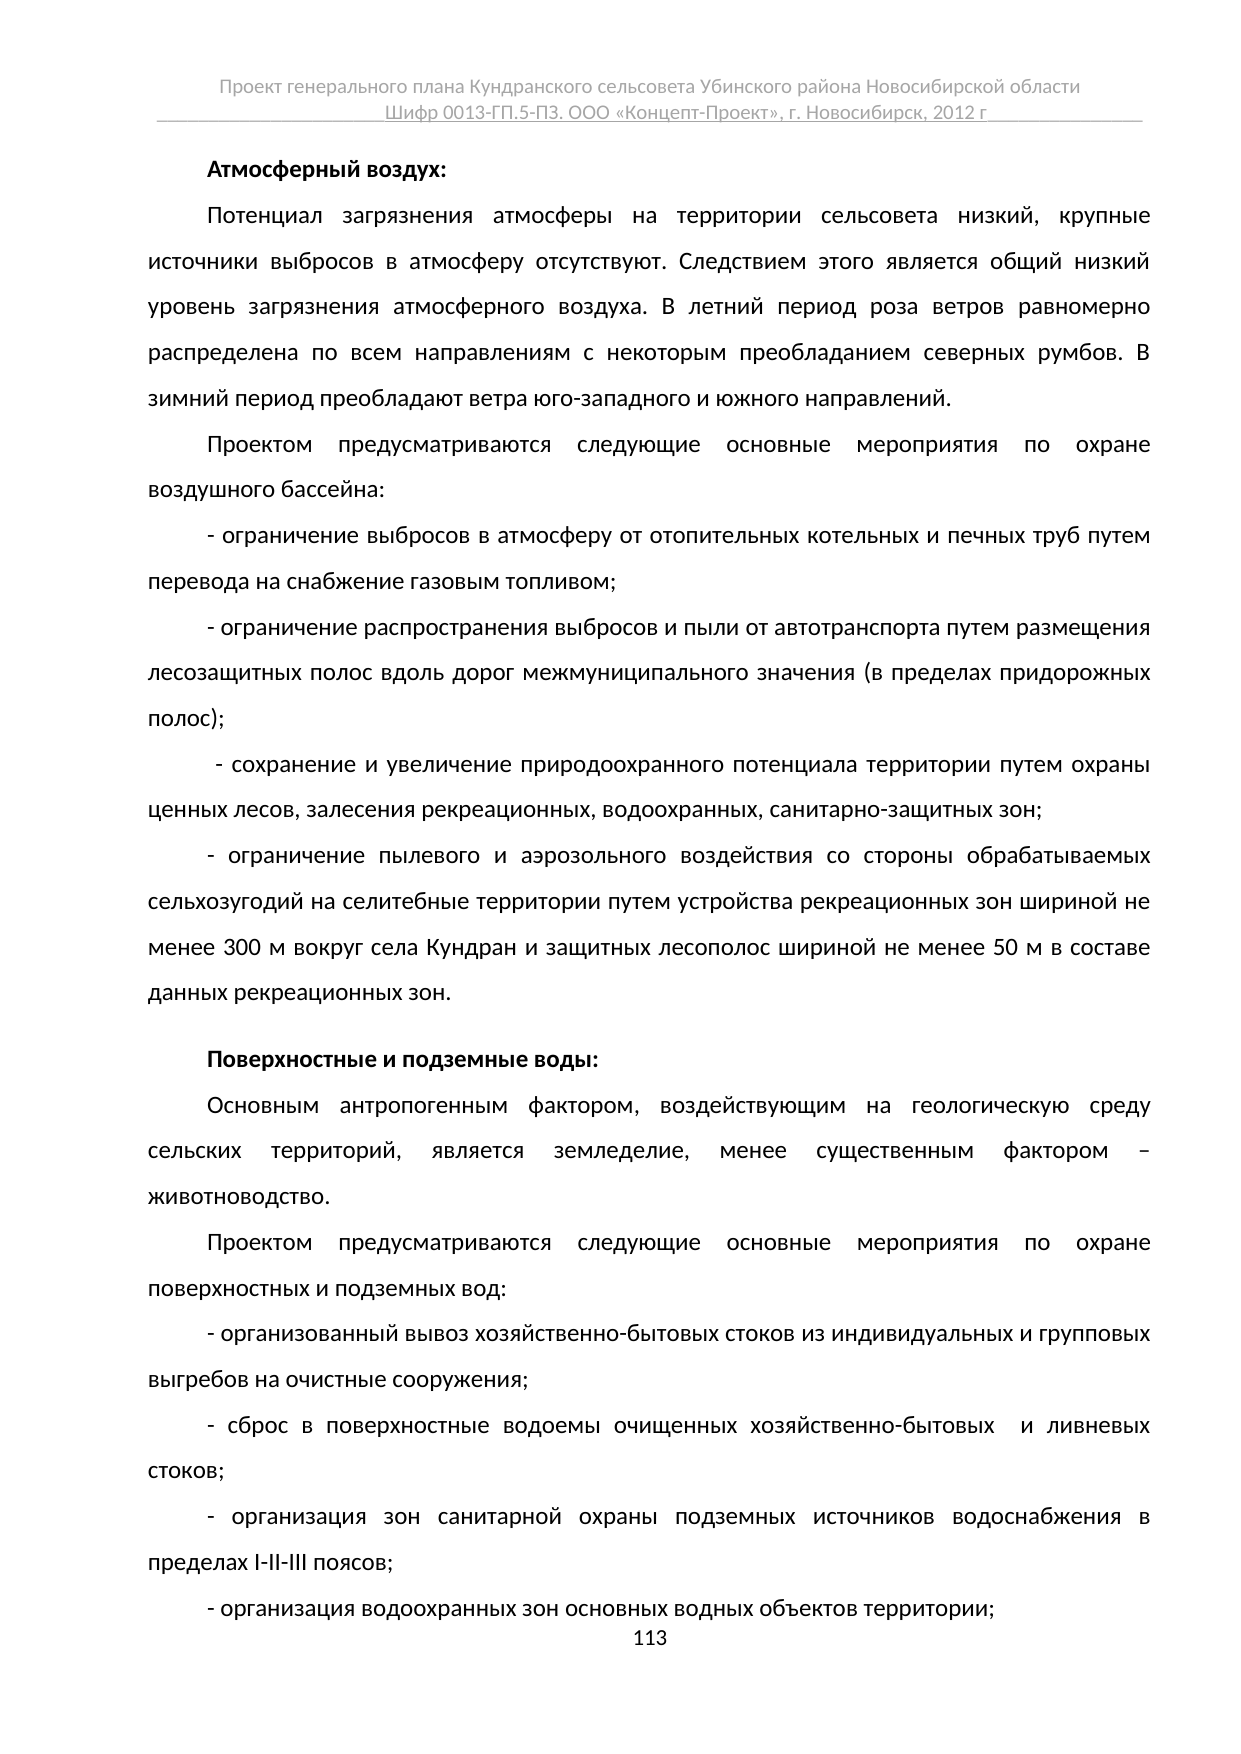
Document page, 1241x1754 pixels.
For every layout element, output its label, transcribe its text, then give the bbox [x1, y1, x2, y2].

text - ограничение распространения выбросов и пыли от автотранспорта путем размещения лесозащитных полос вдоль дорог межмуниципального значения (в пределах придорожных полос); [148, 611, 1152, 733]
text Потенциал загрязнения атмосферы на территории сельсовета низкий, крупные источники выбросов в атмосферу отсутствуют. Следствием этого является общий низкий уровень загрязнения атмосферного воздуха. В летний период роза ветров равномерно распределена по всем направлениям с некоторым преобладанием северных румбов. В зимний период преобладают ветра юго-западного и южного направлений. [148, 199, 1152, 412]
text - ограничение выбросов в атмосферу от отопительных котельных и печных труб путем перевода на снабжение газовым топливом; [148, 519, 1152, 595]
text Проектом предусматриваются следующие основные мероприятия по охране поверхностных и подземных вод: [148, 1226, 1152, 1302]
text - организация зон санитарной охраны подземных источников водоснабжения в пределах I-II-III поясов; [148, 1500, 1152, 1577]
text - сброс в поверхностные водоемы очищенных хозяйственно-бытовых и ливневых стоков; [148, 1409, 1152, 1485]
text - сохранение и увеличение природоохранного потенциала территории путем охраны ценных лесов, залесения рекреационных, водоохранных, санитарно-защитных зон; [148, 748, 1152, 824]
text - организованный вывоз хозяйственно-бытовых стоков из индивидуальных и групповых выгребов на очистные сооружения; [148, 1317, 1152, 1394]
subtitle Поверхностные и подземные воды: [148, 1043, 1152, 1073]
text Проектом предусматриваются следующие основные мероприятия по охране воздушного бассейна: [148, 428, 1152, 504]
text - ограничение пылевого и аэрозольного воздействия со стороны обрабатываемых сельхозугодий на селитебные территории путем устройства рекреационных зон шириной не менее 300 м вокруг села Кундран и защитных лесополос шириной не менее 50 м в составе данных рекреационных зон. [148, 839, 1152, 1007]
subtitle Атмосферный воздух: [148, 153, 1152, 184]
text Основным антропогенным фактором, воздействующим на геологическую среду сельских территорий, является земледелие, менее существенным фактором – животноводство. [148, 1089, 1152, 1211]
text - организация водоохранных зон основных водных объектов территории; [148, 1592, 1152, 1622]
